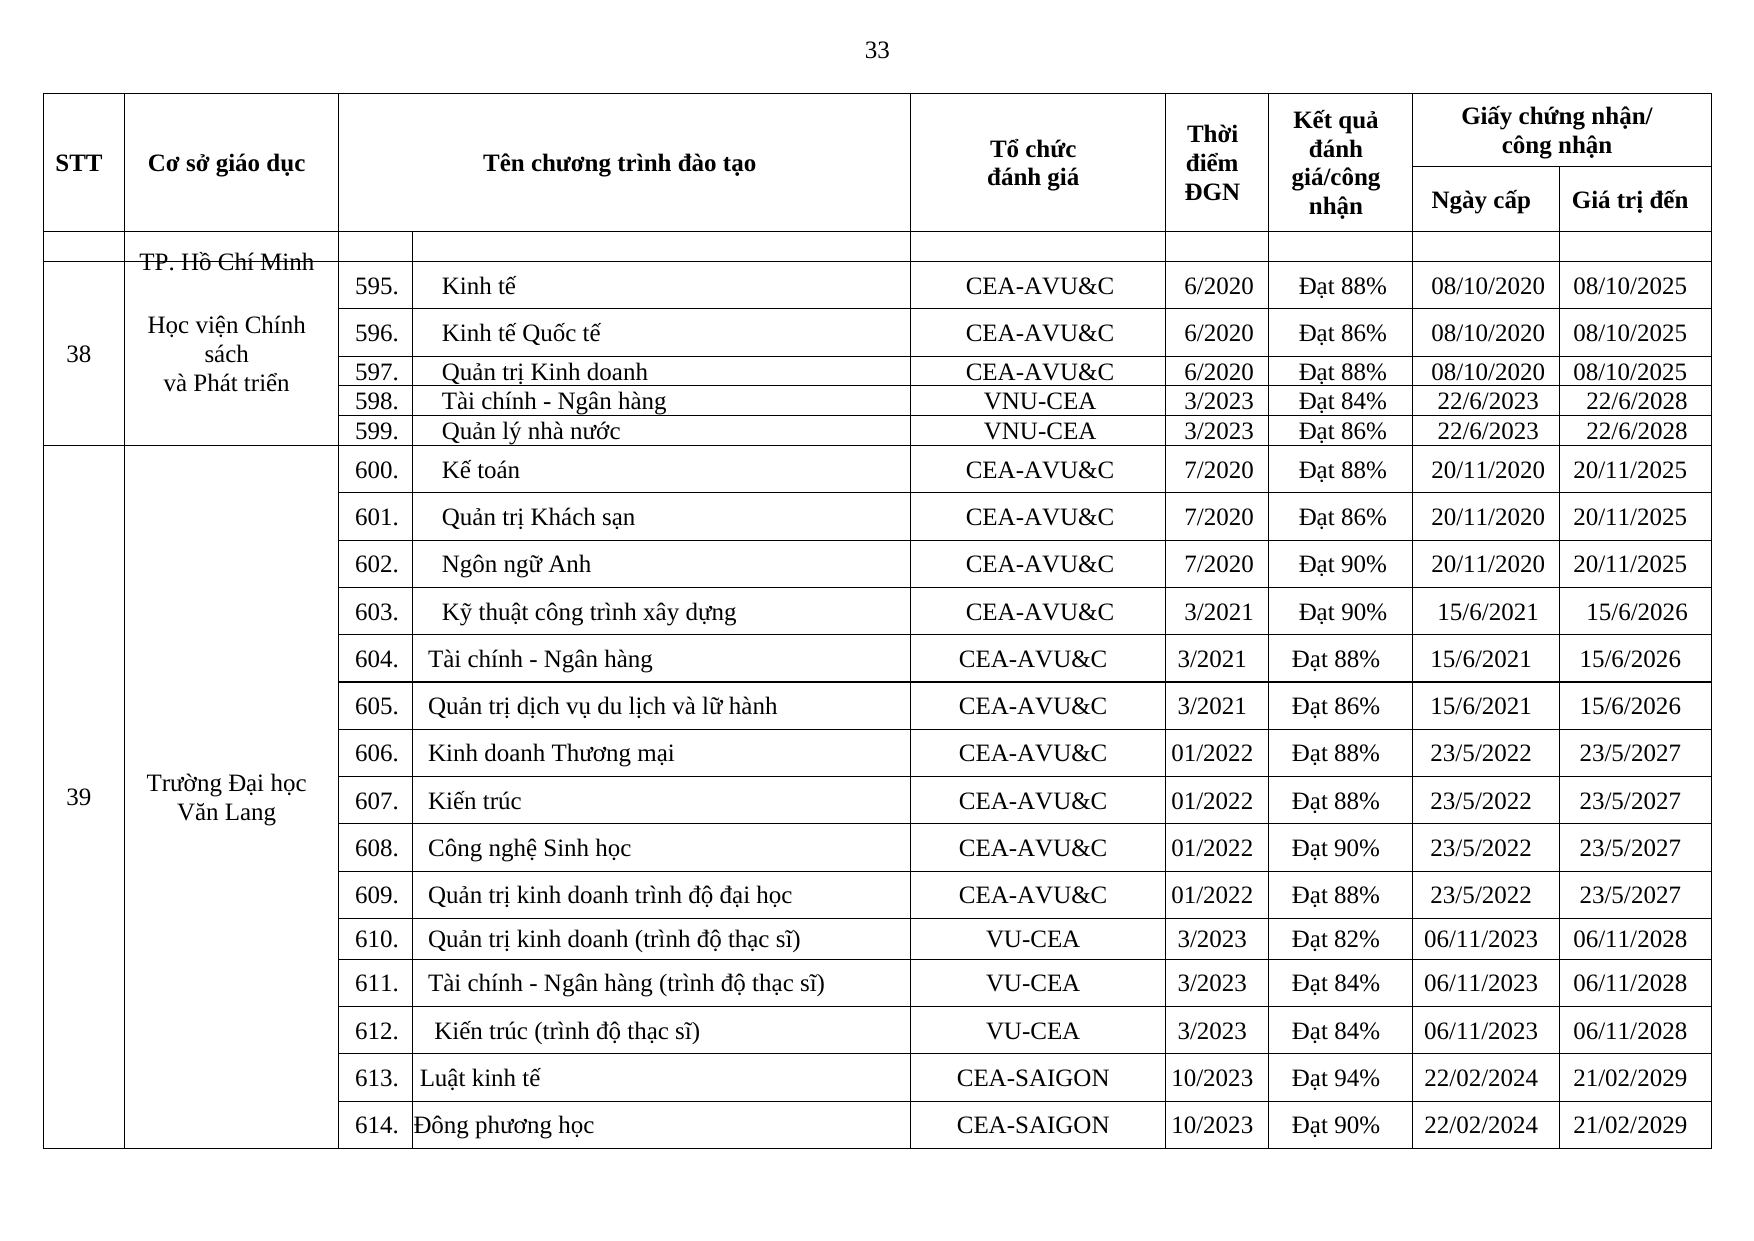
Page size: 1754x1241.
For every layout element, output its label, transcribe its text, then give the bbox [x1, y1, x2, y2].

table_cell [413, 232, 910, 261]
table_header Cơ sở giáo dục [125, 94, 338, 231]
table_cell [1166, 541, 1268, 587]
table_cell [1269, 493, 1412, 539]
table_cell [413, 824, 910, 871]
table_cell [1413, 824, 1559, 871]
table_header Giấy chứng nhận/ công nhận [1413, 94, 1711, 166]
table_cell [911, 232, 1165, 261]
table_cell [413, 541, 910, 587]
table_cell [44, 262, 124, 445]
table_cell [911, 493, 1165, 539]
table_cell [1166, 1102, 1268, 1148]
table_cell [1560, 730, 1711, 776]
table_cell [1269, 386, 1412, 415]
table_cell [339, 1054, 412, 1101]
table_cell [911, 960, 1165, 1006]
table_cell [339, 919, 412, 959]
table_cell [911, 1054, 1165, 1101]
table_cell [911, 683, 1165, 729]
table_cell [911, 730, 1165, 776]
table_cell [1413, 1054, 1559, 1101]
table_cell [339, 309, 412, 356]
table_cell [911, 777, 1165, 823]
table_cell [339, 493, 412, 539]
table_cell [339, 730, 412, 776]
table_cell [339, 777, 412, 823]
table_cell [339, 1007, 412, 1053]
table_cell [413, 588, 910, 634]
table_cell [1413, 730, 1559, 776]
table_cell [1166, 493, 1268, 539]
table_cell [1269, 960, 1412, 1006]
table_header Kết quả đánh giá/công nhận [1269, 94, 1412, 231]
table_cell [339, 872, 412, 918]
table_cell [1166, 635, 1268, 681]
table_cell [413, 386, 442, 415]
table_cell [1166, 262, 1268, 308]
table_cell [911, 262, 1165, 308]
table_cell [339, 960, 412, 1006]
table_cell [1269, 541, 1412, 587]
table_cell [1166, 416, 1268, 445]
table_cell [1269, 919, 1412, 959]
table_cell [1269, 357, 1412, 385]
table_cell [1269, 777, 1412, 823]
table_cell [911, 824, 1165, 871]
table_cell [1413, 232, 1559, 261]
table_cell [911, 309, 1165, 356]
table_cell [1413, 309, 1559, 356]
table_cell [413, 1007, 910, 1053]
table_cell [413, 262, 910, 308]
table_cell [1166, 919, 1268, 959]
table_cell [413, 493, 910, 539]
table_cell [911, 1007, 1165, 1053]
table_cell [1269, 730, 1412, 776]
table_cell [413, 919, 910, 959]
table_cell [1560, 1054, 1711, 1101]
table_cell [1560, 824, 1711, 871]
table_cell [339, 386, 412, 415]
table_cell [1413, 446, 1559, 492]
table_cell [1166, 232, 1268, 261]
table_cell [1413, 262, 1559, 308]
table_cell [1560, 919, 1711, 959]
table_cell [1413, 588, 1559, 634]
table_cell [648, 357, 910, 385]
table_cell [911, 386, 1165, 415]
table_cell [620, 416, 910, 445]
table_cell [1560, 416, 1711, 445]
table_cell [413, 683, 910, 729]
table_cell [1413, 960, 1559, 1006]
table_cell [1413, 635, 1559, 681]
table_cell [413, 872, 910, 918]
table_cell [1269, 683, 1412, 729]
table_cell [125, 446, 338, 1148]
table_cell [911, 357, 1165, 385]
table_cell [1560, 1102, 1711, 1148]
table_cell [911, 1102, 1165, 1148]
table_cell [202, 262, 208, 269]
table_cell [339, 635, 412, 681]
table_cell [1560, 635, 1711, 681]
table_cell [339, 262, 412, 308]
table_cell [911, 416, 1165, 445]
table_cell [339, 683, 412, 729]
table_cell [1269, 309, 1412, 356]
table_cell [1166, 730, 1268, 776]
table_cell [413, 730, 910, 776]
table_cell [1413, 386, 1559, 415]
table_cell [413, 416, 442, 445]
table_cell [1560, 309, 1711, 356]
table_header Tổ chức đánh giá [911, 94, 1165, 231]
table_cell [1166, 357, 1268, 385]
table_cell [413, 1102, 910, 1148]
table_cell Ngày cấp [1413, 167, 1559, 231]
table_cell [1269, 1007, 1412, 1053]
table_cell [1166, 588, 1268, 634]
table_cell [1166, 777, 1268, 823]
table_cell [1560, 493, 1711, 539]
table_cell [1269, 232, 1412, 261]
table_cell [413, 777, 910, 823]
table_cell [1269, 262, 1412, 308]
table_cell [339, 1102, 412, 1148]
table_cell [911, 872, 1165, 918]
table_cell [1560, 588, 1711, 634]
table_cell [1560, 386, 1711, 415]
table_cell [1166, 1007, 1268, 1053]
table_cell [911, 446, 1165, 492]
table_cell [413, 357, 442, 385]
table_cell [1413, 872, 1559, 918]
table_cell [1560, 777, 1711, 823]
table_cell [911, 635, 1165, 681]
table_header STT [44, 94, 124, 231]
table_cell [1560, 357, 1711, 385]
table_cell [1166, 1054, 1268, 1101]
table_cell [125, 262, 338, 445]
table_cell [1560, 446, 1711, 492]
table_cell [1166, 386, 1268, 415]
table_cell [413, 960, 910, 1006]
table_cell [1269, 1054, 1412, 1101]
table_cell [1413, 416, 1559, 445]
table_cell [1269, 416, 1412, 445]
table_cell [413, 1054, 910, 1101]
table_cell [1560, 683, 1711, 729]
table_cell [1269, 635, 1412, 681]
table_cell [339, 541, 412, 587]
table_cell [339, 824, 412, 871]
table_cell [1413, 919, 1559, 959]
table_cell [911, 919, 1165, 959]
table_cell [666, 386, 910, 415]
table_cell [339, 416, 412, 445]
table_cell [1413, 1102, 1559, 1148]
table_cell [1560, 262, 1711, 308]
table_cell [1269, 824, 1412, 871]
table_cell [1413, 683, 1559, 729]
table_header Tên chương trình đào tạo [339, 94, 910, 231]
table_cell Giá trị đến [1560, 167, 1711, 231]
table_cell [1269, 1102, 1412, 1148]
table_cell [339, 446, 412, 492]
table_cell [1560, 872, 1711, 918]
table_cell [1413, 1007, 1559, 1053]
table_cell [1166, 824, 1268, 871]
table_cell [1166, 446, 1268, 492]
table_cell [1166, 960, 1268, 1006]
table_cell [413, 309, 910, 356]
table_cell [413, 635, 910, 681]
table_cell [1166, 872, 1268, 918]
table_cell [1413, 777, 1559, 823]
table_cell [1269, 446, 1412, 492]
table_header Thời điểm ĐGN [1166, 94, 1268, 231]
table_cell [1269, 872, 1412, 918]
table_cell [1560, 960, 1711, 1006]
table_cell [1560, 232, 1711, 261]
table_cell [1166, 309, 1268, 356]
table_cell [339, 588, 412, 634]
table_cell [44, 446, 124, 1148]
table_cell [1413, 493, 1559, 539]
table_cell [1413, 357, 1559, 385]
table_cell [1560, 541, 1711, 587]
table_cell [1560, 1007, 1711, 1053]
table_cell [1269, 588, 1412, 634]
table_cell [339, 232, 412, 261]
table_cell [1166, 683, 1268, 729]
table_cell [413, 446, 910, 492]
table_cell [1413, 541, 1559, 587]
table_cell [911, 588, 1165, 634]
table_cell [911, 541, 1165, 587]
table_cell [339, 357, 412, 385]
